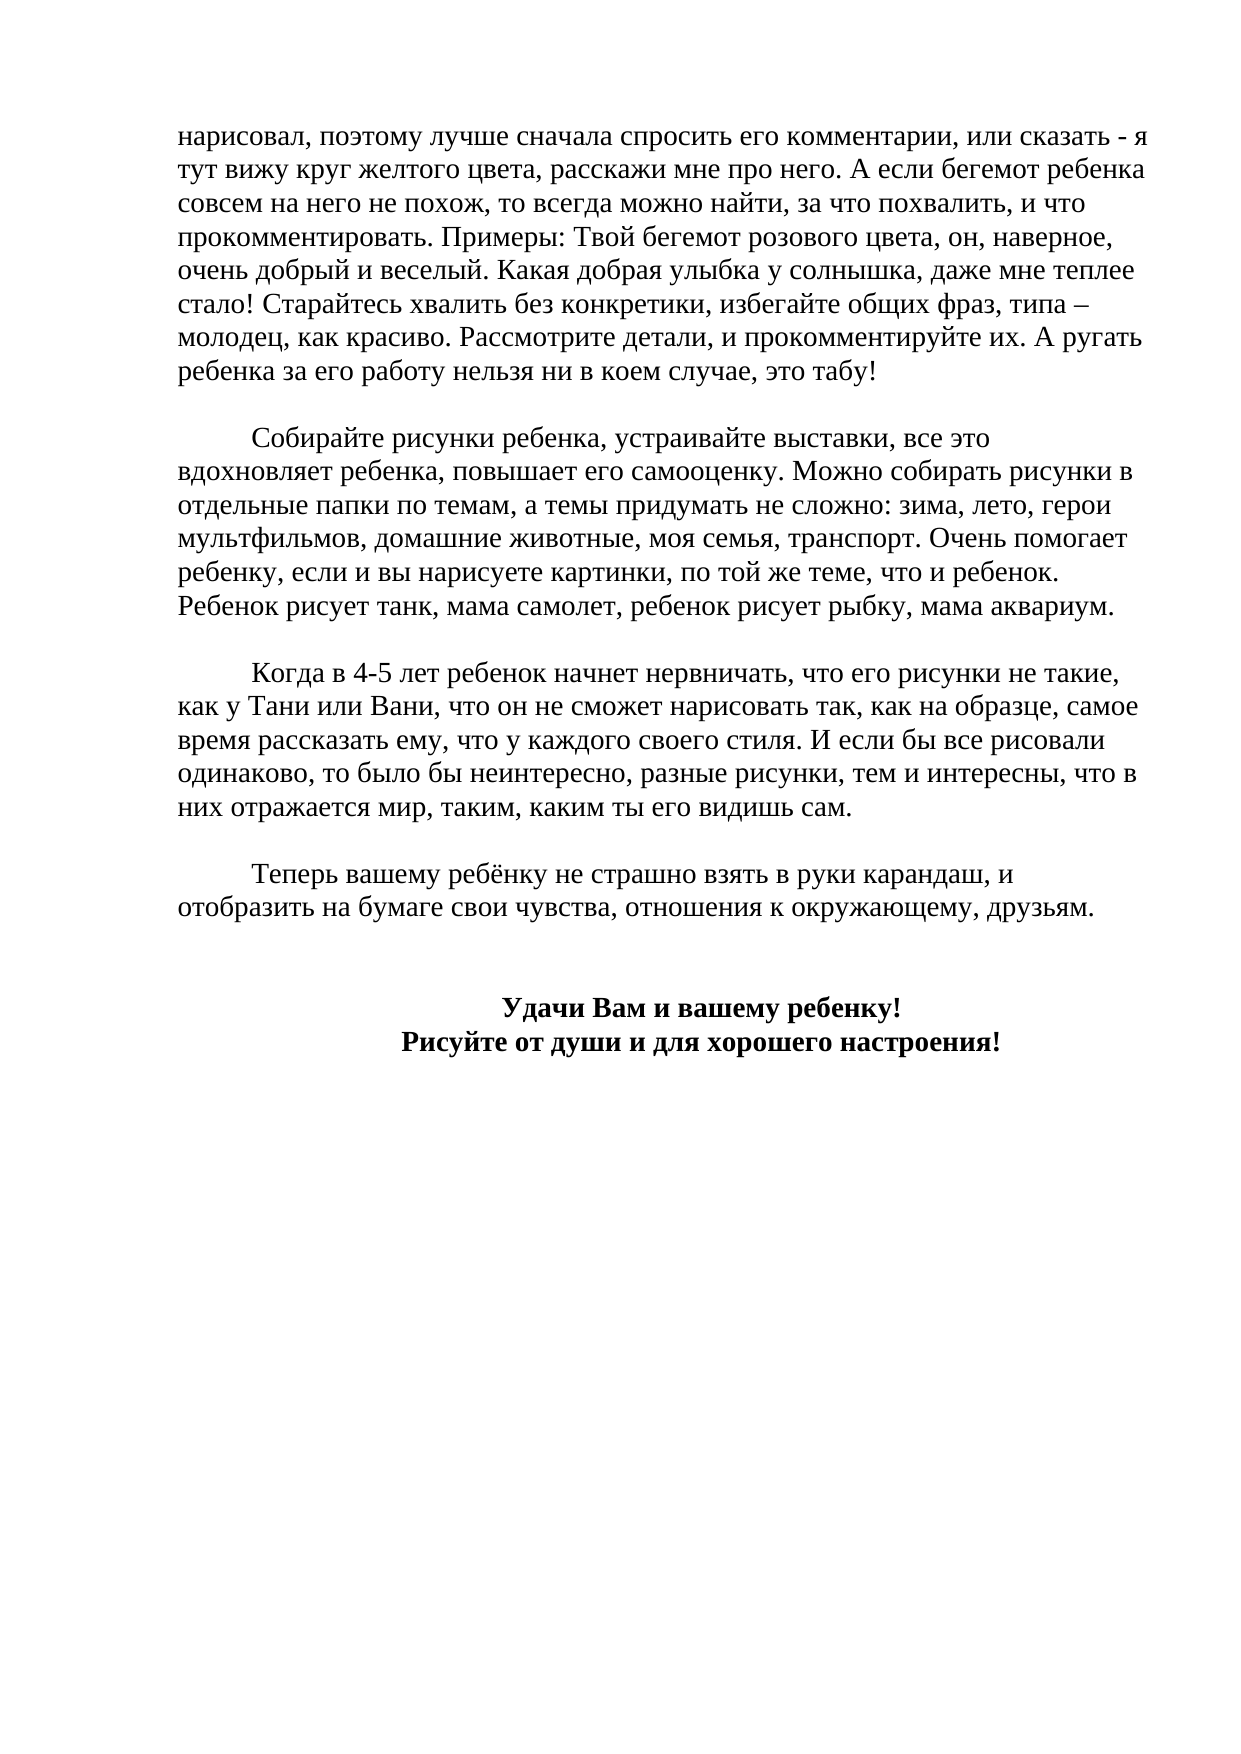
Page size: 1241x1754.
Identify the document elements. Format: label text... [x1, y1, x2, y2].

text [177, 118, 1152, 386]
text Теперь вашему ребёнку не страшно взять в руки карандаш, и отобразить на бумаге свои чувства, отношения к окружающему, друзьям. [177, 856, 1152, 923]
text Когда в 4-5 лет ребенок начнет нервничать, что его рисунки не такие, как у Тани или Вани, что он не сможет нарисовать так, как на образце, самое время рассказать ему, что у каждого своего стиля. И если бы все рисовали одинаково, то было бы неинтересно, разные рисунки, тем и интересны, что в них отражается мир, таким, каким ты его видишь сам. [177, 655, 1152, 822]
text Рисуйте от души и для хорошего настроения! [177, 1024, 1152, 1057]
text Удачи Вам и вашему ребенку! [177, 990, 1152, 1024]
text Собирайте рисунки ребенка, устраивайте выставки, все это вдохновляет ребенка, повышает его самооценку. Можно собирать рисунки в отдельные папки по темам, а темы придумать не сложно: зима, лето, герои мультфильмов, домашние животные, моя семья, транспорт. Очень помогает ребенку, если и вы нарисуете картинки, по той же теме, что и ребенок. Ребенок рисует танк, мама самолет, ребенок рисует рыбку, мама аквариум. [177, 420, 1152, 621]
